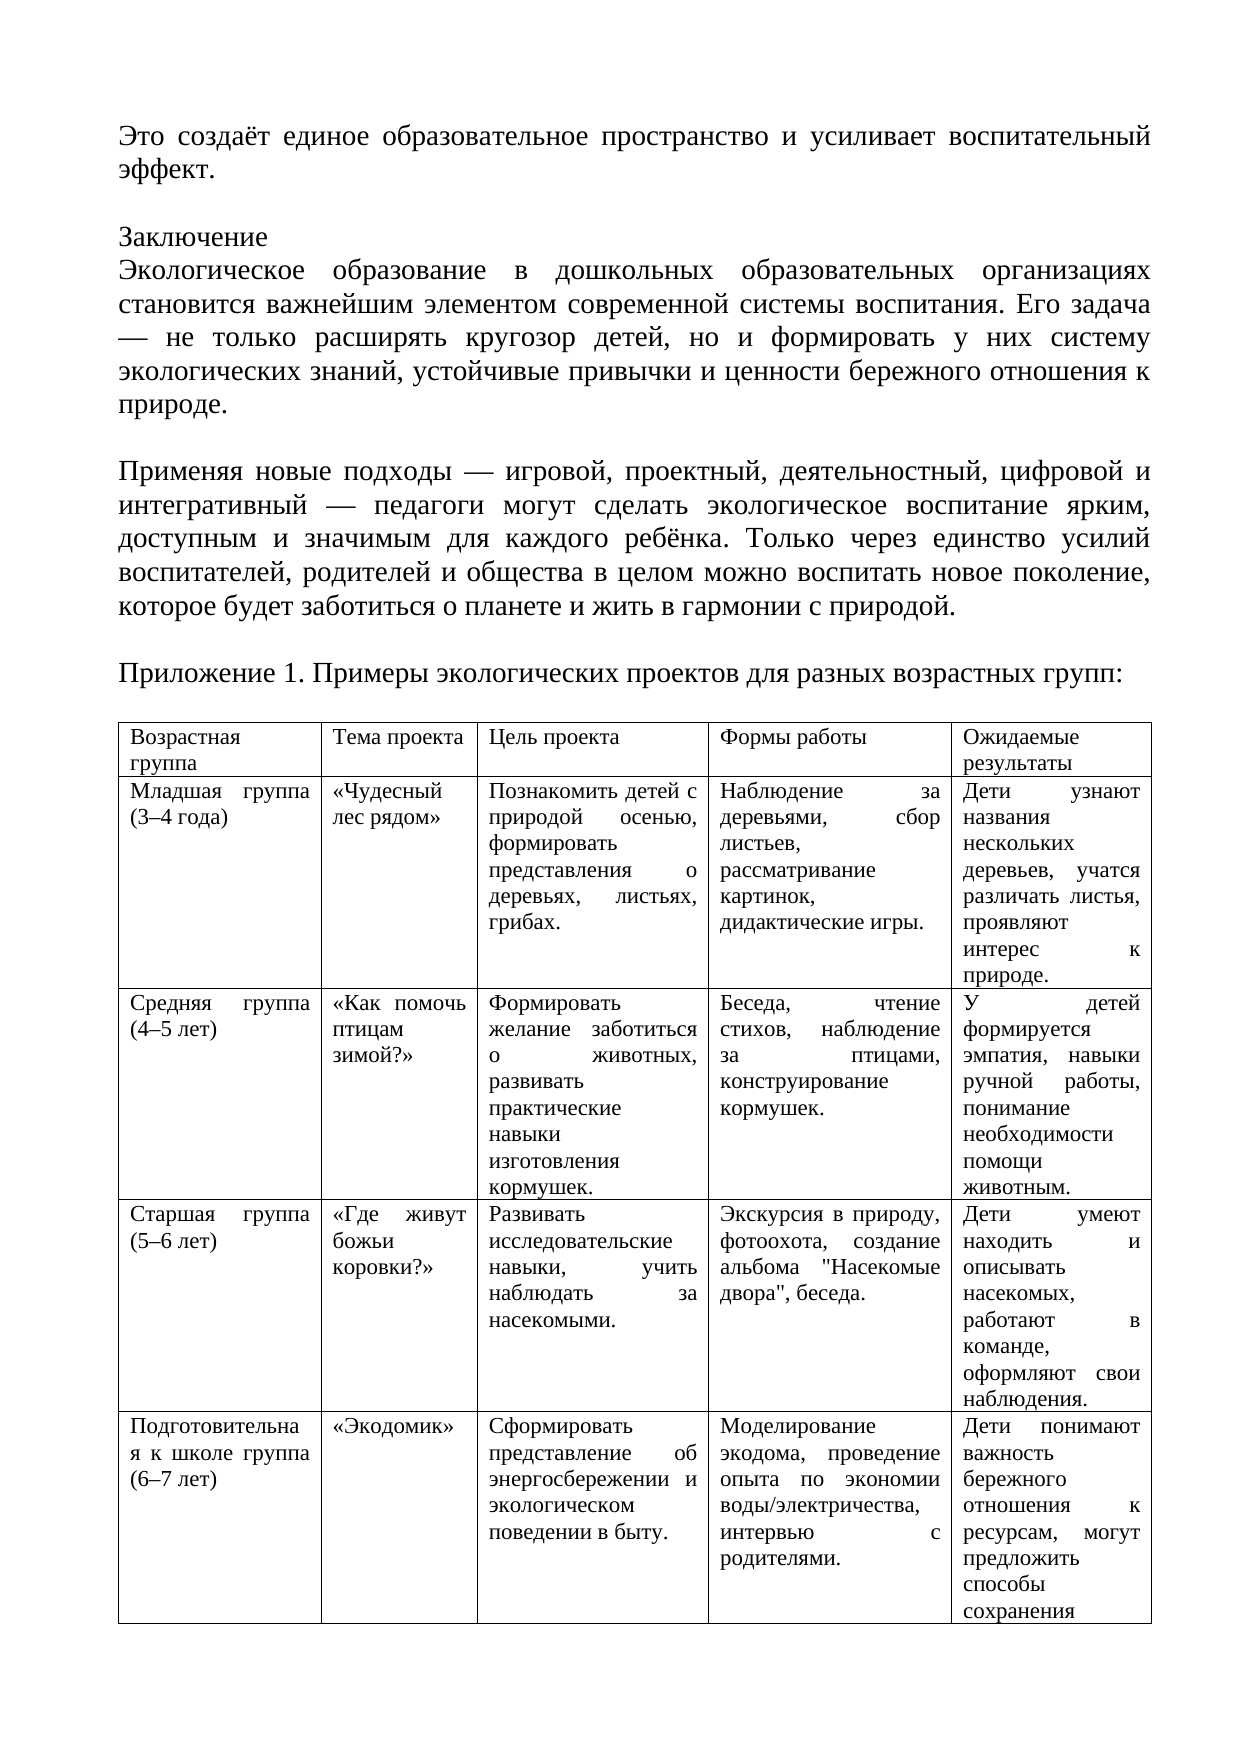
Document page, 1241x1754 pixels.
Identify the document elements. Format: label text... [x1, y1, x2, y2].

table_header Ожидаемые результаты [952, 723, 1151, 776]
table_cell Беседа, чтение стихов, наблюдение за птицами, конструирование кормушек. [709, 989, 951, 1199]
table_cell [709, 1412, 951, 1623]
table_cell Экскурсия в природу, фотоохота, создание альбома "Насекомые двора", беседа. [709, 1200, 951, 1411]
table_cell Наблюдение за деревьями, сбор листьев, рассматривание картинок, дидактические игры. [709, 777, 951, 987]
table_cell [952, 1412, 1151, 1623]
table_cell «Экодомик» [322, 1412, 477, 1623]
table_header Цель проекта [478, 723, 708, 776]
table_cell Младшая группа (3–4 года) [119, 777, 321, 987]
table_header Тема проекта [322, 723, 477, 776]
text Это создаёт единое образовательное пространство и усиливает воспитательный эффект. [118, 118, 1152, 185]
table_cell Дети узнают названия нескольких деревьев, учатся различать листья, проявляют интерес к природе. [952, 777, 1151, 987]
table_cell Развивать исследовательские навыки, учить наблюдать за насекомыми. [478, 1200, 708, 1411]
text Приложение 1. Примеры экологических проектов для разных возрастных групп: [118, 655, 1152, 688]
table_cell Дети умеют находить и описывать насекомых, работают в команде, оформляют свои наблюдения. [952, 1200, 1151, 1411]
text Экологическое образование в дошкольных образовательных организациях становится важнейшим элементом современной системы воспитания. Его задача — не только расширять кругозор детей, но и формировать у них систему экологических знаний, устойчивые привычки и ценности бережного отношения к природе. [118, 252, 1152, 420]
table_header Формы работы [709, 723, 951, 776]
table_cell Старшая группа (5–6 лет) [119, 1200, 321, 1411]
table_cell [478, 1412, 708, 1623]
table_cell «Где живут божьи коровки?» [322, 1200, 477, 1411]
table_cell У детей формируется эмпатия, навыки ручной работы, понимание необходимости помощи животным. [952, 989, 1151, 1199]
table_cell «Как помочь птицам зимой?» [322, 989, 477, 1199]
table_cell «Чудесный лес рядом» [322, 777, 477, 987]
table_cell Средняя группа (4–5 лет) [119, 989, 321, 1199]
text Применяя новые подходы — игровой, проектный, деятельностный, цифровой и интегративный — педагоги могут сделать экологическое воспитание ярким, доступным и значимым для каждого ребёнка. Только через единство усилий воспитателей, родителей и общества в целом можно воспитать новое поколение, которое будет заботиться о планете и жить в гармонии с природой. [118, 453, 1152, 621]
table_header Возрастная группа [119, 723, 321, 776]
table_cell Познакомить детей с природой осенью, формировать представления о деревьях, листьях, грибах. [478, 777, 708, 987]
text Заключение [118, 219, 1152, 252]
table_cell Формировать желание заботиться о животных, развивать практические навыки изготовления кормушек. [478, 989, 708, 1199]
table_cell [119, 1412, 321, 1623]
